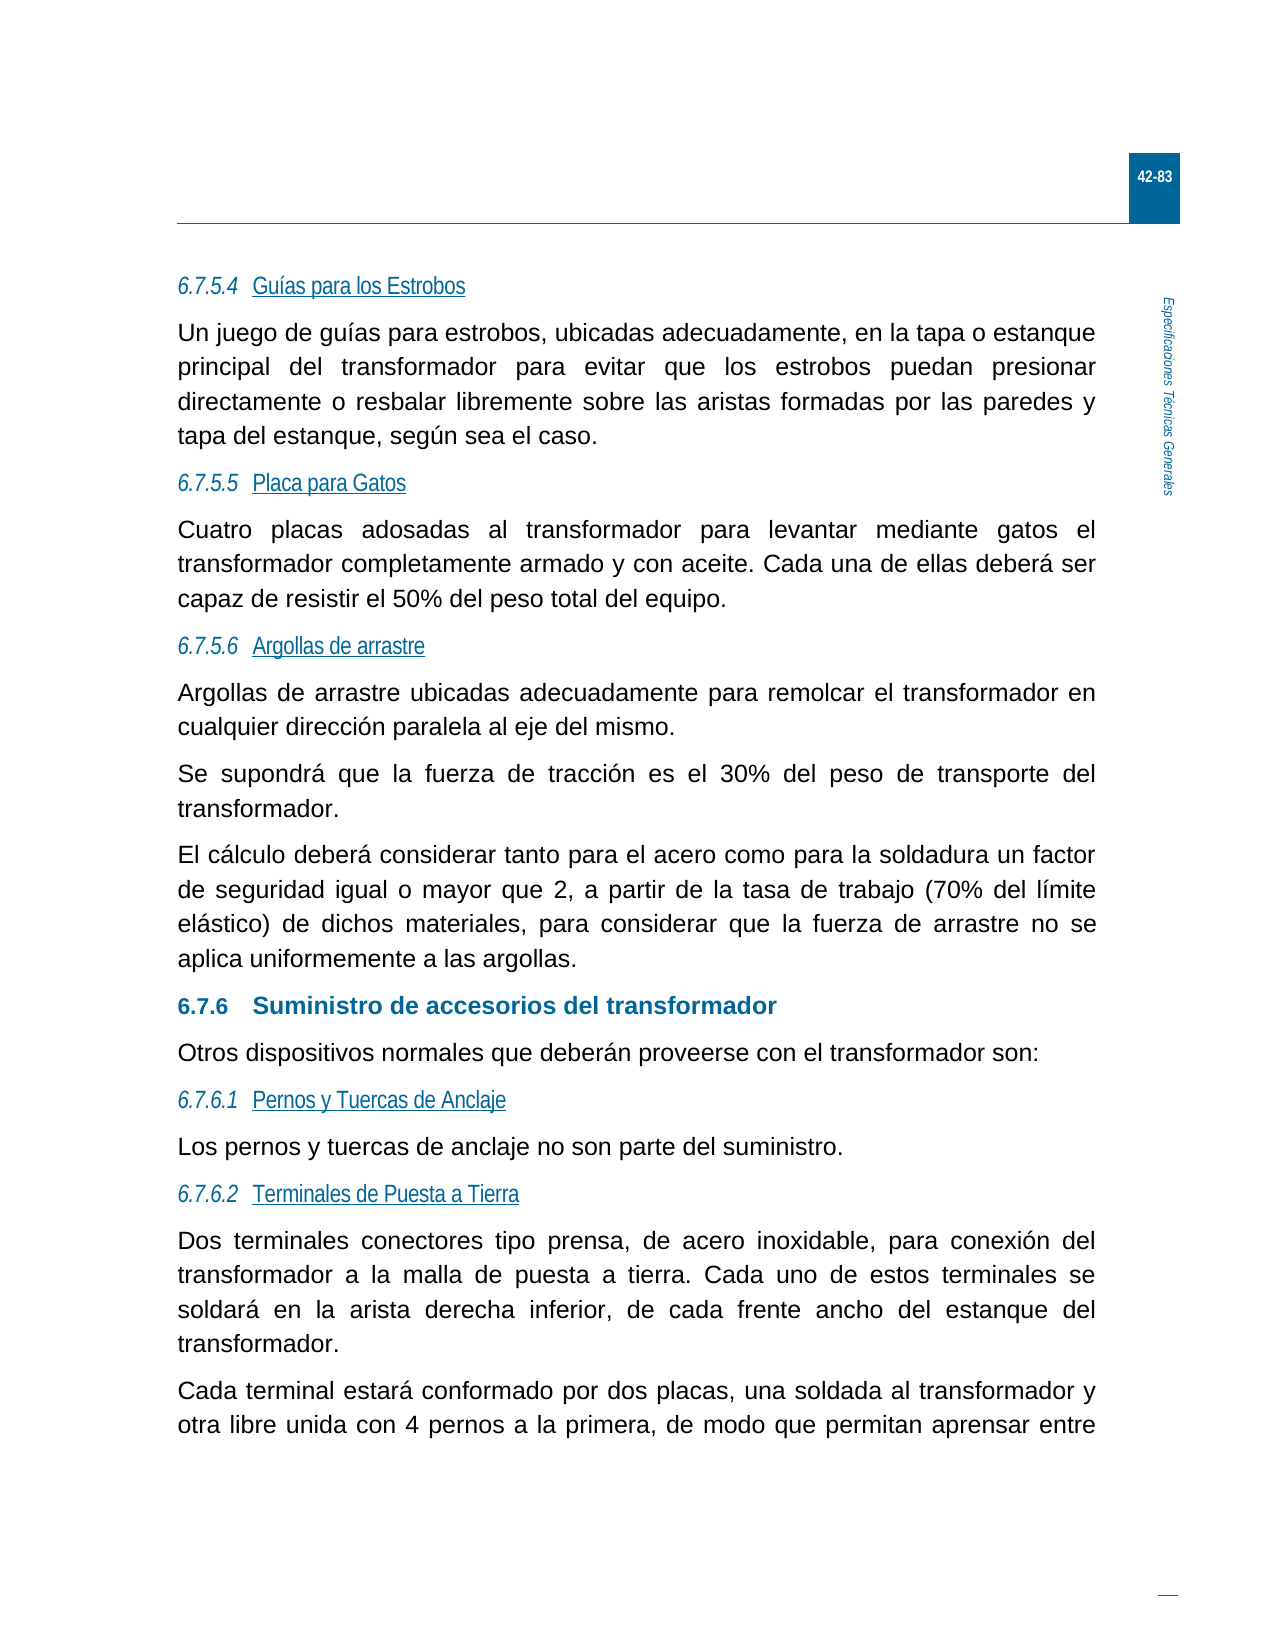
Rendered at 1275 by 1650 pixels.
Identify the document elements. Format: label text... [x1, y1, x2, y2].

subtitle Argollas de arrastre [177, 631, 1098, 659]
text Otros dispositivos normales que deberán proveerse con el transformador son: [177, 1038, 1098, 1067]
text Se supondrá que la fuerza de tracción es el 30% del peso de transporte del transformador. [177, 759, 1098, 822]
subtitle Suministro de accesorios del transformador [177, 991, 1098, 1020]
text El cálculo deberá considerar tanto para el acero como para la soldadura un factor de seguridad igual o mayor que 2, a partir de la tasa de trabajo (70% del límite elástico) de dichos materiales, para considerar que la fuerza de arrastre no se aplica uniformemente a las argollas. [177, 841, 1098, 973]
subtitle Terminales de Puesta a Tierra [177, 1179, 1098, 1207]
subtitle Pernos y Tuercas de Anclaje [177, 1085, 1098, 1113]
subtitle Guías para los Estrobos [177, 271, 1098, 299]
text Argollas de arrastre ubicadas adecuadamente para remolcar el transformador en cualquier dirección paralela al eje del mismo. [177, 678, 1098, 741]
text Los pernos y tuercas de anclaje no son parte del suministro. [177, 1132, 1098, 1161]
text Cuatro placas adosadas al transformador para levantar mediante gatos el transformador completamente armado y con aceite. Cada una de ellas deberá ser capaz de resistir el 50% del peso total del equipo. [177, 515, 1098, 612]
text Dos terminales conectores tipo prensa, de acero inoxidable, para conexión del transformador a la malla de puesta a tierra. Cada uno de estos terminales se soldará en la arista derecha inferior, de cada frente ancho del estanque del transformador. [177, 1226, 1098, 1358]
text Un juego de guías para estrobos, ubicadas adecuadamente, en la tapa o estanque principal del transformador para evitar que los estrobos puedan presionar directamente o resbalar libremente sobre las aristas formadas por las paredes y tapa del estanque, según sea el caso. [177, 317, 1098, 450]
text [177, 1376, 1098, 1439]
subtitle Placa para Gatos [177, 468, 1098, 497]
